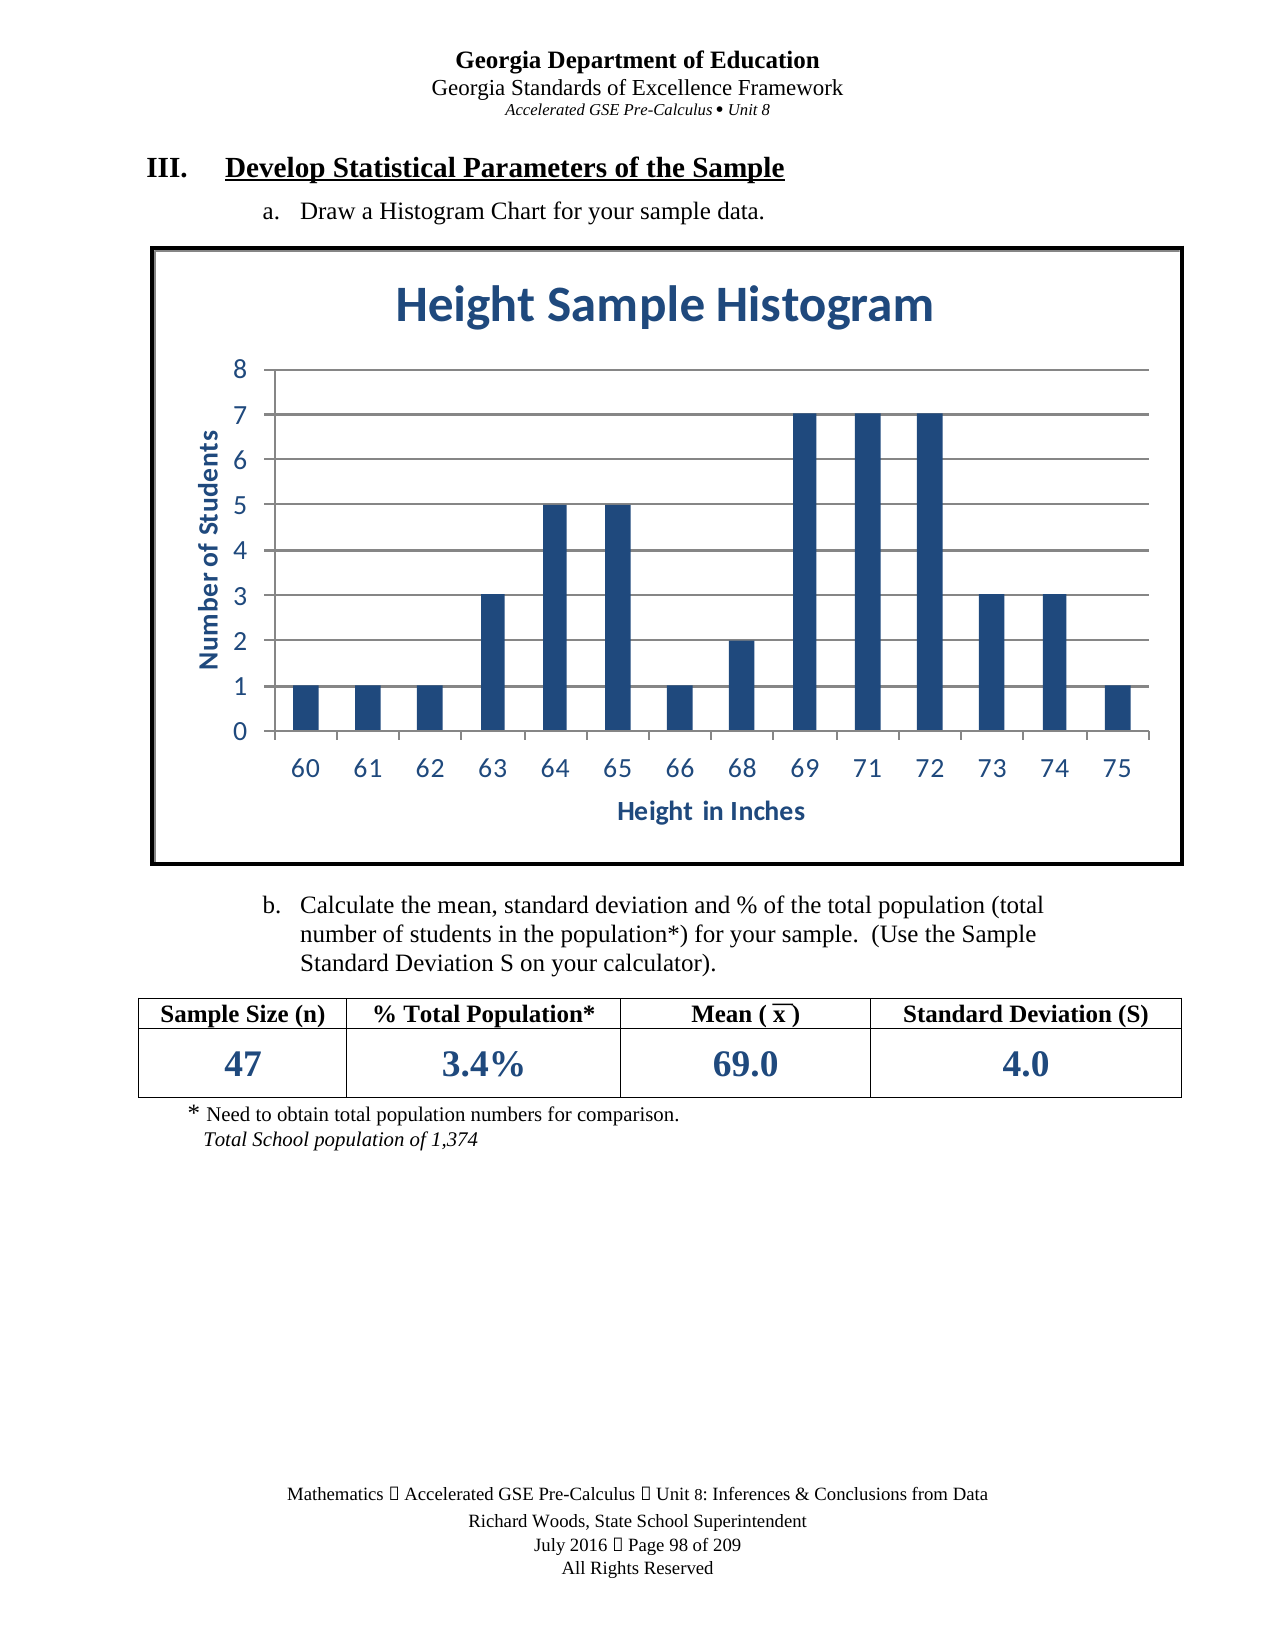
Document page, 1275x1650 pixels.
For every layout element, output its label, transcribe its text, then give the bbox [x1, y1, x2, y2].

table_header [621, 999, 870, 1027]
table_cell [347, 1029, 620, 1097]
text * Need to obtain total population numbers for comparison. [187, 1098, 1125, 1127]
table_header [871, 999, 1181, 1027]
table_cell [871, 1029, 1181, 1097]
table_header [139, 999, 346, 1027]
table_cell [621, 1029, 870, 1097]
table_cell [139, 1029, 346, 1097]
list Draw a Histogram Chart for your sample data. [262, 196, 1125, 225]
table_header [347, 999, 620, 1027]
list Develop Statistical Parameters of the Sample [187, 150, 1125, 183]
list Calculate the mean, standard deviation and % of the total population (total number of students in the population*) for your sample. (Use the Sample Standard Deviation S on your calculator). [262, 891, 1125, 977]
text Total School population of 1,374 [187, 1127, 1125, 1151]
